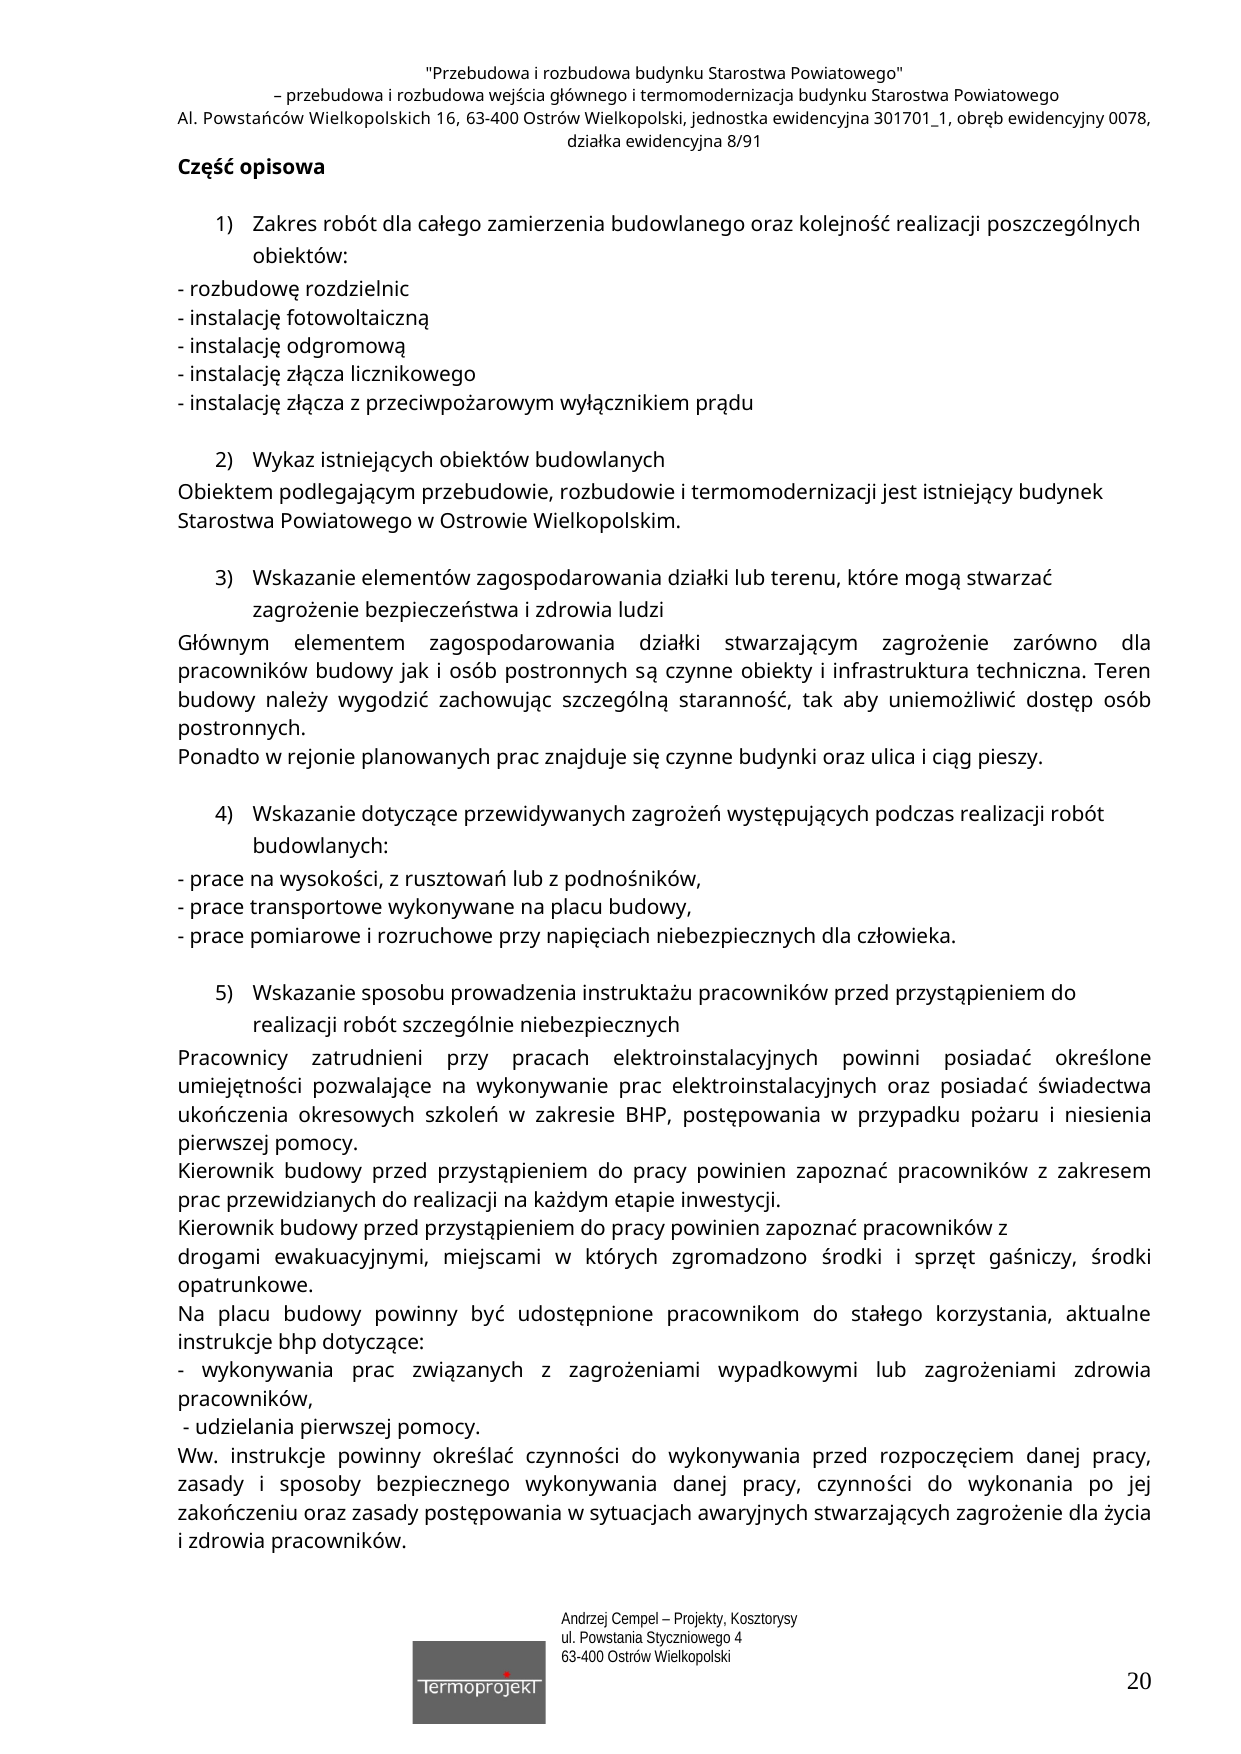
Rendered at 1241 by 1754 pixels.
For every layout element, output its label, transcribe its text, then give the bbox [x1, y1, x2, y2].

text - instalację fotowoltaiczną [177, 303, 1152, 331]
text Głównym elementem zagospodarowania działki stwarzającym zagrożenie zarówno dla pracowników budowy jak i osób postronnych są czynne obiekty i infrastruktura techniczna. Teren budowy należy wygodzić zachowując szczególną staranność, tak aby uniemożliwić dostęp osób postronnych. [177, 628, 1152, 742]
text - rozbudowę rozdzielnic [177, 274, 1152, 303]
text - udzielania pierwszej pomocy. [177, 1412, 1152, 1441]
text Na placu budowy powinny być udostępnione pracownikom do stałego korzystania, aktualne instrukcje bhp dotyczące: [177, 1299, 1152, 1356]
picture [411, 1641, 546, 1723]
list Wskazanie dotyczące przewidywanych zagrożeń występujących podczas realizacji robót budowlanych: [215, 799, 1152, 860]
text drogami ewakuacyjnymi, miejscami w których zgromadzono środki i sprzęt gaśniczy, środki opatrunkowe. [177, 1242, 1152, 1299]
text - prace na wysokości, z rusztowań lub z podnośników, [177, 864, 1152, 892]
text Kierownik budowy przed przystąpieniem do pracy powinien zapoznać pracowników z zakresem prac przewidzianych do realizacji na każdym etapie inwestycji. [177, 1157, 1152, 1213]
list Wskazanie sposobu prowadzenia instruktażu pracowników przed przystąpieniem do realizacji robót szczególnie niebezpiecznych [215, 978, 1152, 1039]
text Ww. instrukcje powinny określać czynności do wykonywania przed rozpoczęciem danej pracy, zasady i sposoby bezpiecznego wykonywania danej pracy, czynności do wykonania po jej zakończeniu oraz zasady postępowania w sytuacjach awaryjnych stwarzających zagrożenie dla życia i zdrowia pracowników. [177, 1441, 1152, 1555]
list Zakres robót dla całego zamierzenia budowlanego oraz kolejność realizacji poszczególnych obiektów: [215, 209, 1152, 270]
text Część opisowa [177, 152, 1152, 181]
text - prace transportowe wykonywane na placu budowy, [177, 892, 1152, 921]
text - instalację odgromową [177, 331, 1152, 359]
text Kierownik budowy przed przystąpieniem do pracy powinien zapoznać pracowników z [177, 1213, 1152, 1242]
text Ponadto w rejonie planowanych prac znajduje się czynne budynki oraz ulica i ciąg pieszy. [177, 742, 1152, 770]
text - instalację złącza licznikowego [177, 359, 1152, 388]
text Pracownicy zatrudnieni przy pracach elektroinstalacyjnych powinni posiadać określone umiejętności pozwalające na wykonywanie prac elektroinstalacyjnych oraz posiadać świadectwa ukończenia okresowych szkoleń w zakresie BHP, postępowania w przypadku pożaru i niesienia pierwszej pomocy. [177, 1043, 1152, 1157]
list Wykaz istniejących obiektów budowlanych [215, 445, 1152, 473]
text - wykonywania prac związanych z zagrożeniami wypadkowymi lub zagrożeniami zdrowia pracowników, [177, 1356, 1152, 1412]
text Obiektem podlegającym przebudowie, rozbudowie i termomodernizacji jest istniejący budynek Starostwa Powiatowego w Ostrowie Wielkopolskim. [177, 477, 1152, 534]
text - instalację złącza z przeciwpożarowym wyłącznikiem prądu [177, 388, 1152, 416]
list Wskazanie elementów zagospodarowania działki lub terenu, które mogą stwarzać zagrożenie bezpieczeństwa i zdrowia ludzi [215, 563, 1152, 624]
text - prace pomiarowe i rozruchowe przy napięciach niebezpiecznych dla człowieka. [177, 921, 1152, 949]
